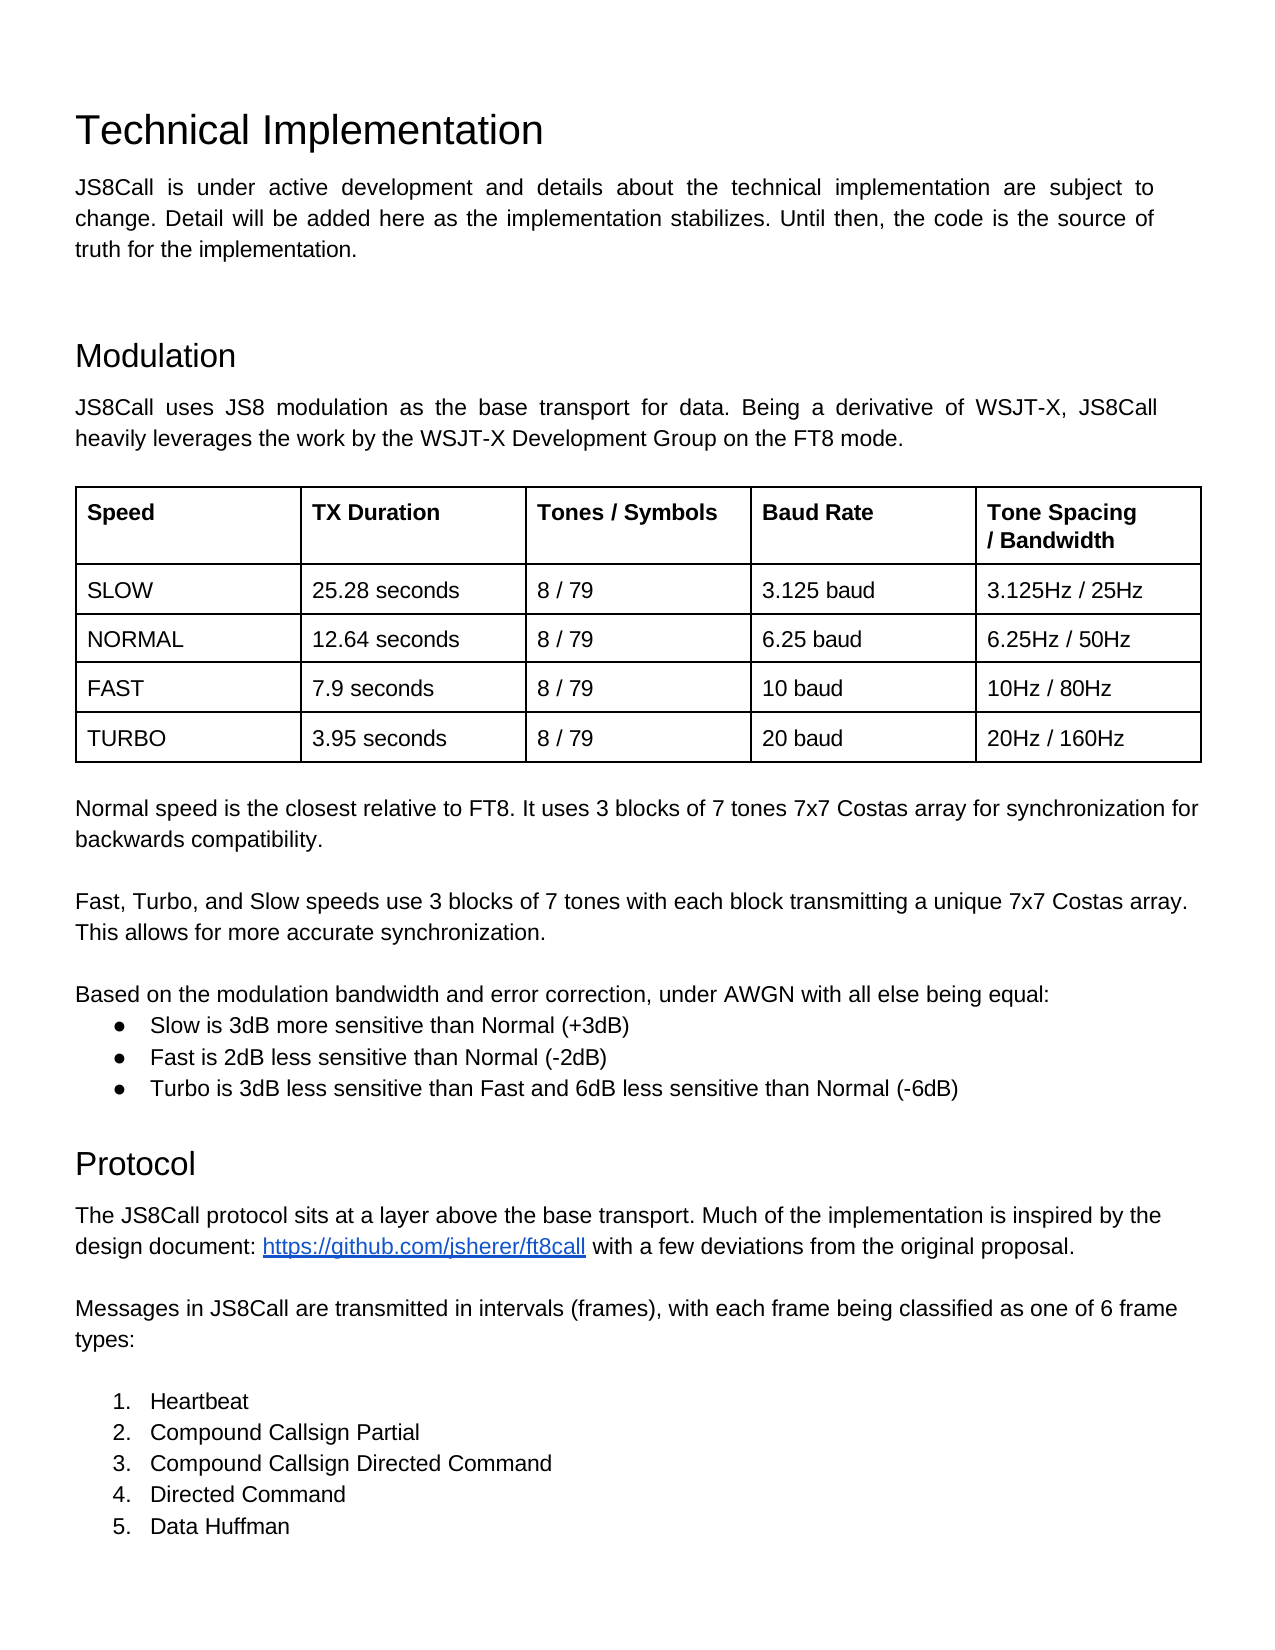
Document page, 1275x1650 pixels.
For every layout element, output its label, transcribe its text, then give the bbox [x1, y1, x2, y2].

subtitle Protocol [75, 1144, 1237, 1182]
list Directed Command [112, 1481, 1237, 1508]
text Messages in JS8Call are transmitted in intervals (frames), with each frame being classified as one of 6 frame types: [75, 1295, 1192, 1352]
list Data Huffman [112, 1513, 1237, 1539]
list Compound Callsign Partial [112, 1419, 1237, 1445]
table_cell 20Hz / 160Hz [977, 713, 1200, 761]
list Fast is 2dB less sensitive than Normal (-2dB) [112, 1043, 1237, 1070]
table_cell SLOW [77, 565, 300, 613]
table_cell 7.9 seconds [302, 663, 525, 711]
table_cell NORMAL [77, 615, 300, 661]
text Based on the modulation bandwidth and error correction, under AWGN with all else being equal: [75, 981, 1237, 1007]
table_header TX Duration [302, 488, 525, 563]
table_cell 8 / 79 [527, 663, 750, 711]
table_cell 3.95 seconds [302, 713, 525, 761]
list Compound Callsign Directed Command [112, 1450, 1237, 1477]
table_cell 20 baud [752, 713, 975, 761]
table_cell 6.25 baud [752, 615, 975, 661]
table_header Tone Spacing / Bandwidth [977, 488, 1200, 563]
table_header Speed [77, 488, 300, 563]
text JS8Call uses JS8 modulation as the base transport for data. Being a derivative of WSJT-X, JS8Call heavily leverages the work by the WSJT-X Development Group on the FT8 mode. [75, 393, 1158, 451]
table_cell 10Hz / 80Hz [977, 663, 1200, 711]
text The JS8Call protocol sits at a layer above the base transport. Much of the implementation is inspired by the design document: https://github.com/jsherer/ft8call with a few deviations from the original proposal. [75, 1202, 1192, 1259]
table_cell 8 / 79 [527, 565, 750, 613]
text Normal speed is the closest relative to FT8. It uses 3 blocks of 7 tones 7x7 Costas array for synchronization for backwards compatibility. [75, 795, 1237, 852]
table_cell 12.64 seconds [302, 615, 525, 661]
table_cell 3.125Hz / 25Hz [977, 565, 1200, 613]
table_cell 8 / 79 [527, 615, 750, 661]
subtitle Modulation [75, 336, 1237, 374]
table_cell FAST [77, 663, 300, 711]
table_cell 10 baud [752, 663, 975, 711]
list Slow is 3dB more sensitive than Normal (+3dB) [112, 1012, 1237, 1039]
list Turbo is 3dB less sensitive than Fast and 6dB less sensitive than Normal (-6dB) [112, 1075, 1237, 1101]
table_cell 3.125 baud [752, 565, 975, 613]
table_header Baud Rate [752, 488, 975, 563]
table_cell 25.28 seconds [302, 565, 525, 613]
table_cell TURBO [77, 713, 300, 761]
table_cell 8 / 79 [527, 713, 750, 761]
table_cell 6.25Hz / 50Hz [977, 615, 1200, 661]
text Fast, Turbo, and Slow speeds use 3 blocks of 7 tones with each block transmitting a unique 7x7 Costas array. This allows for more accurate synchronization. [75, 888, 1192, 945]
table_header Tones / Symbols [527, 488, 750, 563]
subtitle Technical Implementation [75, 105, 1237, 153]
list Heartbeat [112, 1388, 1237, 1414]
text JS8Call is under active development and details about the technical implementation are subject to change. Detail will be added here as the implementation stabilizes. Until then, the code is the source of truth for the implementation. [75, 174, 1155, 262]
